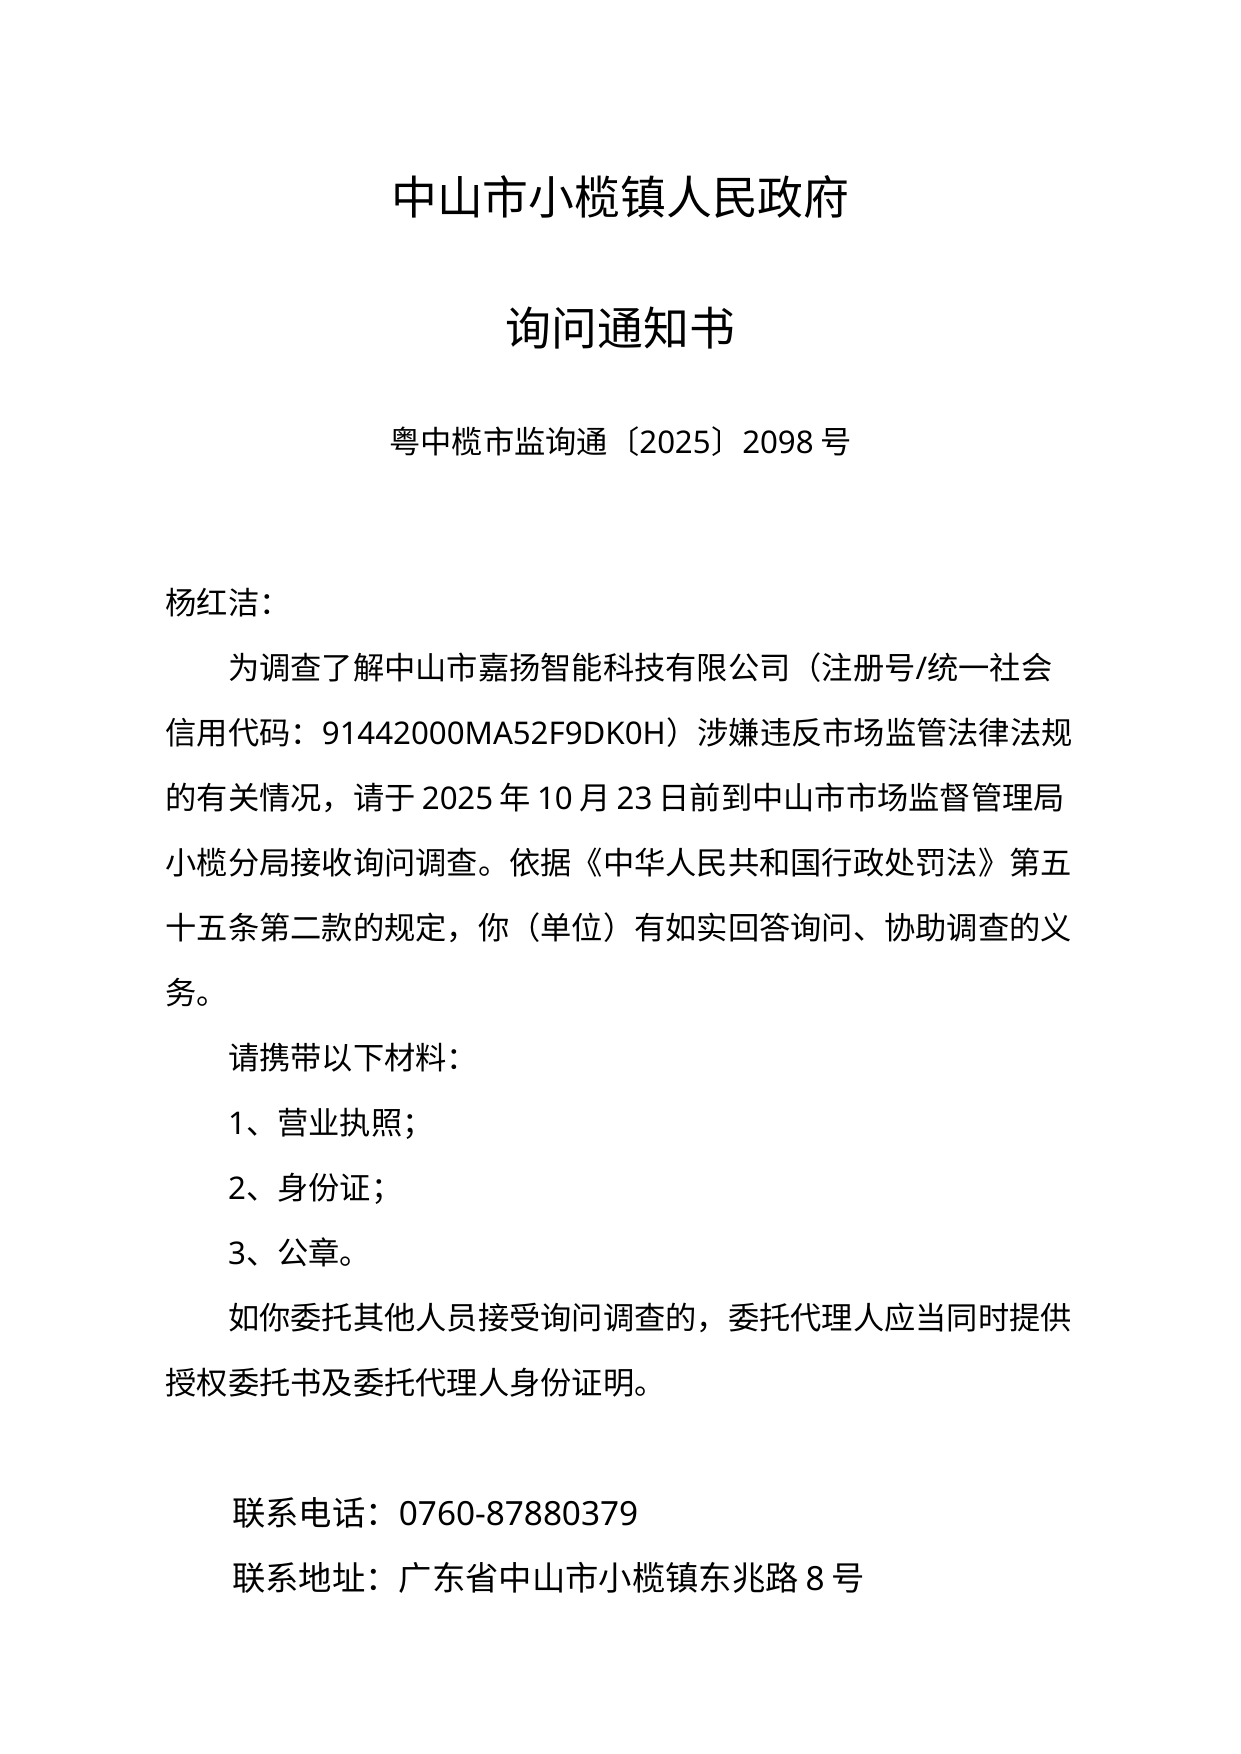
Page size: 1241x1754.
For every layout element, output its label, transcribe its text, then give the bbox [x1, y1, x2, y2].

text 为调查了解中山市嘉扬智能科技有限公司（注册号/统一社会信用代码：91442000MA52F9DK0H）涉嫌违反市场监管法律法规的有关情况，请于2025年10月23日前到中山市市场监督管理局小榄分局接收询问调查。依据《中华人民共和国行政处罚法》第五十五条第二款的规定，你（单位）有如实回答询问、协助调查的义务。 [165, 633, 1075, 1023]
text 联系地址：广东省中山市小榄镇东兆路8号 [165, 1543, 1075, 1608]
text 联系电话：0760-87880379 [165, 1478, 1075, 1543]
text 中山市小榄镇人民政府 [165, 146, 1075, 243]
text 粤中榄市监询通〔2025〕2098号 [165, 407, 1075, 472]
text 杨红洁： [165, 568, 1075, 633]
text 询问通知书 [165, 276, 1075, 374]
list 营业执照； [165, 1088, 1075, 1153]
list 公章。 [165, 1218, 1075, 1283]
text 请携带以下材料： [165, 1023, 1075, 1088]
list 如你委托其他人员接受询问调查的，委托代理人应当同时提供授权委托书及委托代理人身份证明。 [165, 1283, 1075, 1413]
list 身份证； [165, 1153, 1075, 1218]
